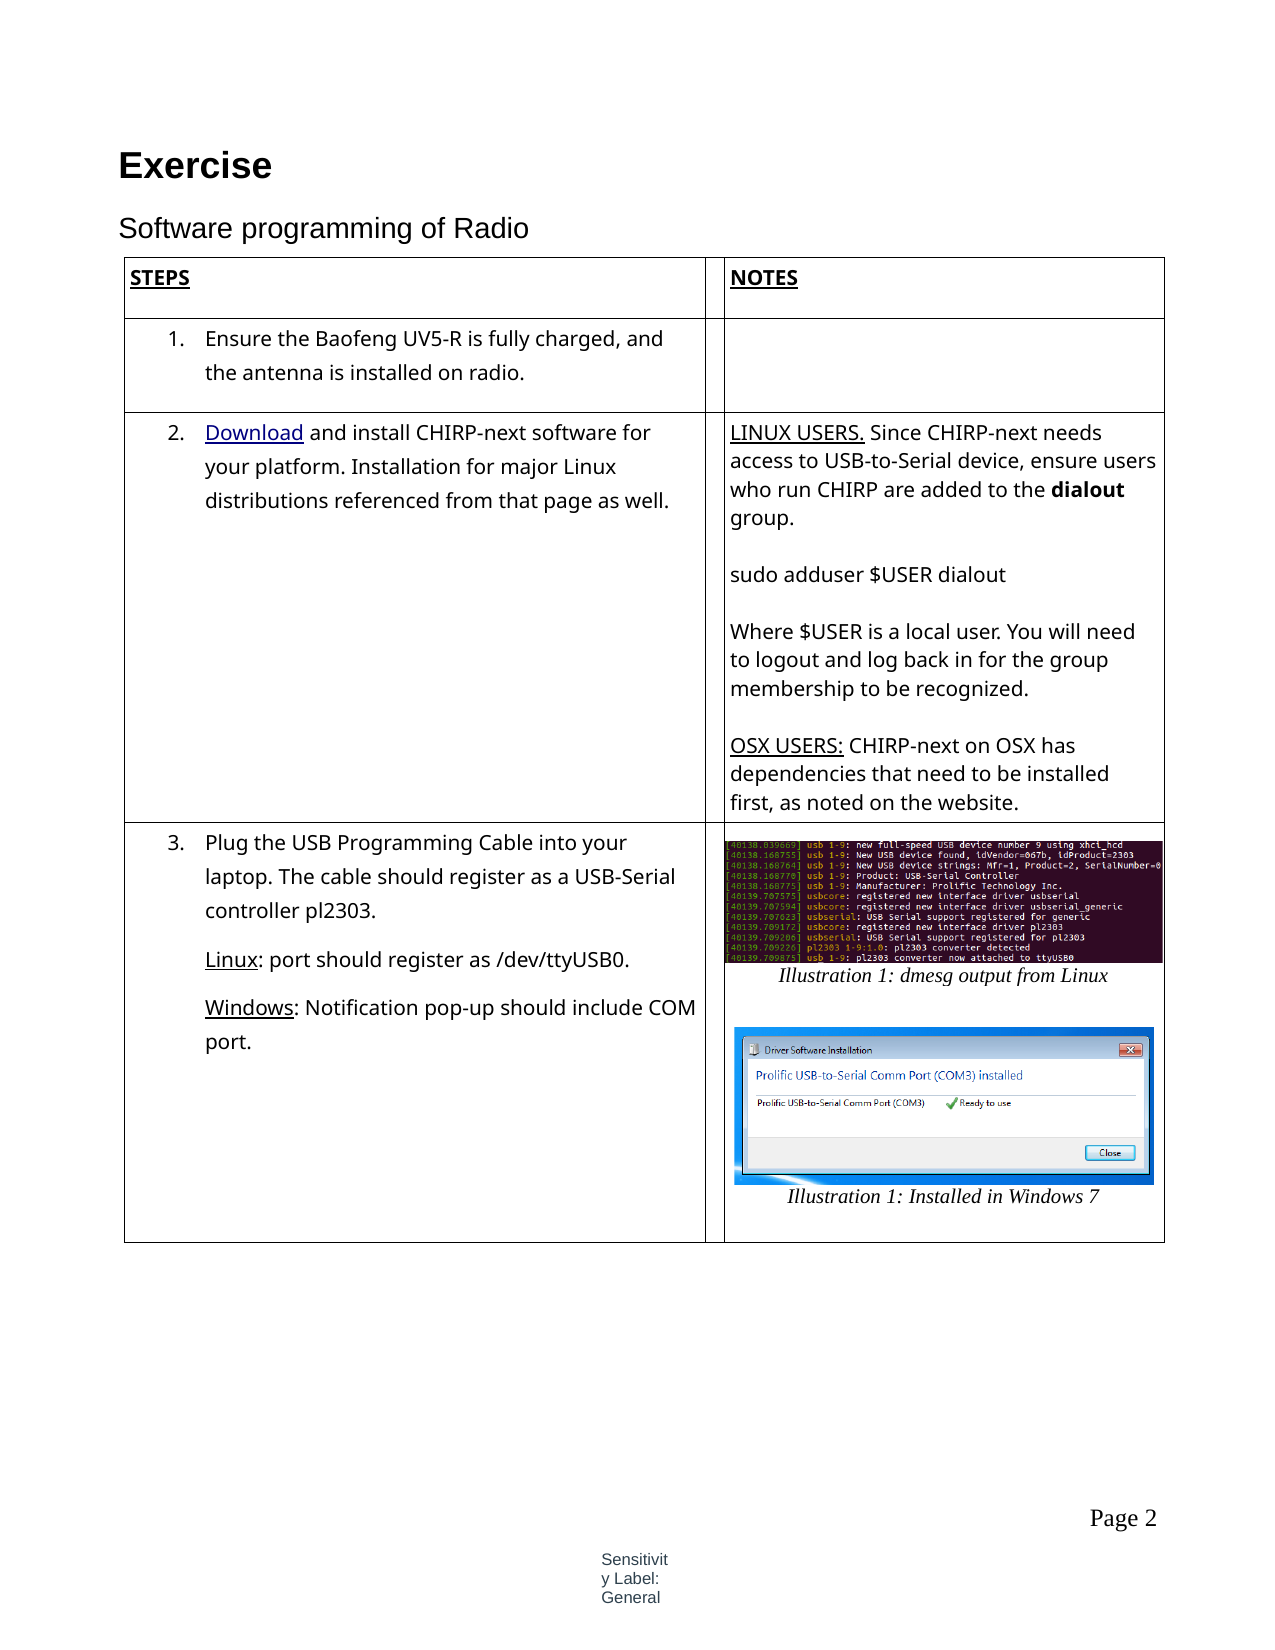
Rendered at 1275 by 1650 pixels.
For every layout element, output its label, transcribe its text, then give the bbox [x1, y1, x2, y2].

subtitle Software programming of Radio [118, 211, 1157, 245]
table_header STEPS [125, 258, 705, 318]
picture [725, 841, 1163, 963]
table_cell LINUX USERS. Since CHIRP-next needs access to USB-to-Serial device, ensure users who run CHIRP are added to the dialout group. sudo adduser $USER dialout Where $USER is a local user. You will need to logout and log back in for the group membership to be recognized. OSX USERS: CHIRP-next on OSX has dependencies that need to be installed first, as noted on the website. [725, 413, 1164, 822]
table_cell [725, 319, 1164, 412]
table_cell Download and install CHIRP-next software for your platform. Installation for major Linux distributions referenced from that page as well. [125, 413, 705, 822]
table_cell Ensure the Baofeng UV5-R is fully charged, and the antenna is installed on radio. [125, 319, 705, 412]
picture [734, 1027, 1154, 1185]
table_header [706, 258, 724, 318]
table_cell Plug the USB Programming Cable into your laptop. The cable should register as a USB-Serial controller pl2303. Linux: port should register as /dev/ttyUSB0. Windows: Notification pop-up should include COM port. [125, 823, 705, 1242]
table_cell [725, 823, 1164, 1242]
table_header NOTES [725, 258, 1164, 318]
table_cell [706, 413, 724, 822]
subtitle Exercise [118, 143, 1157, 186]
table_cell [706, 319, 724, 412]
table_cell [706, 823, 724, 1242]
